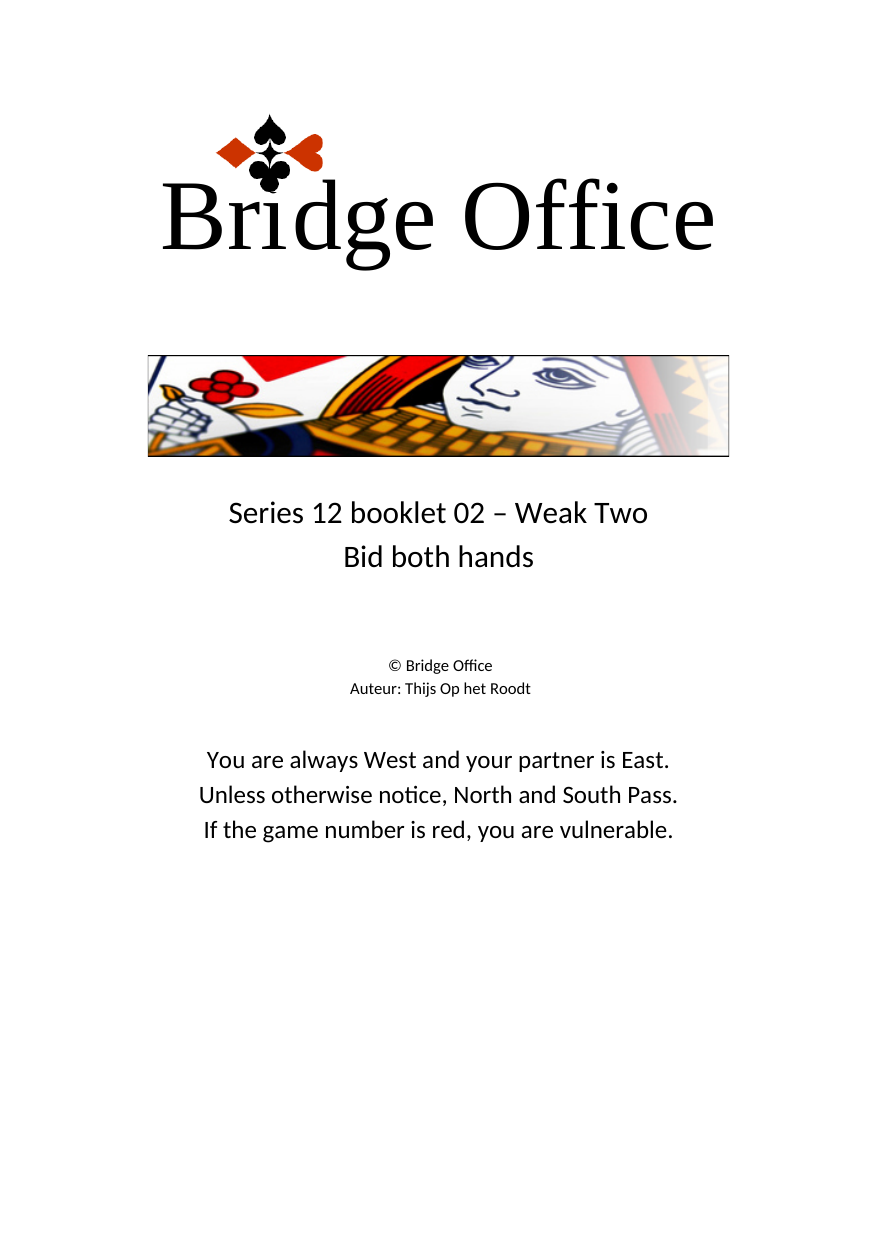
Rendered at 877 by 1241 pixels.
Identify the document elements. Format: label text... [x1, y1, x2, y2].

picture [215, 113, 323, 192]
text Series 12 booklet 02 – Weak Two [148, 493, 729, 531]
text © Bridge Office [148, 655, 729, 676]
picture [147, 355, 730, 457]
text Auteur: Thijs Op het Roodt You are always West and your partner is East. [148, 678, 729, 775]
text Unless otherwise notice, North and South Pass. [148, 779, 729, 810]
text If the game number is red, you are vulnerable. [148, 814, 729, 845]
text Bid both hands [148, 537, 729, 575]
